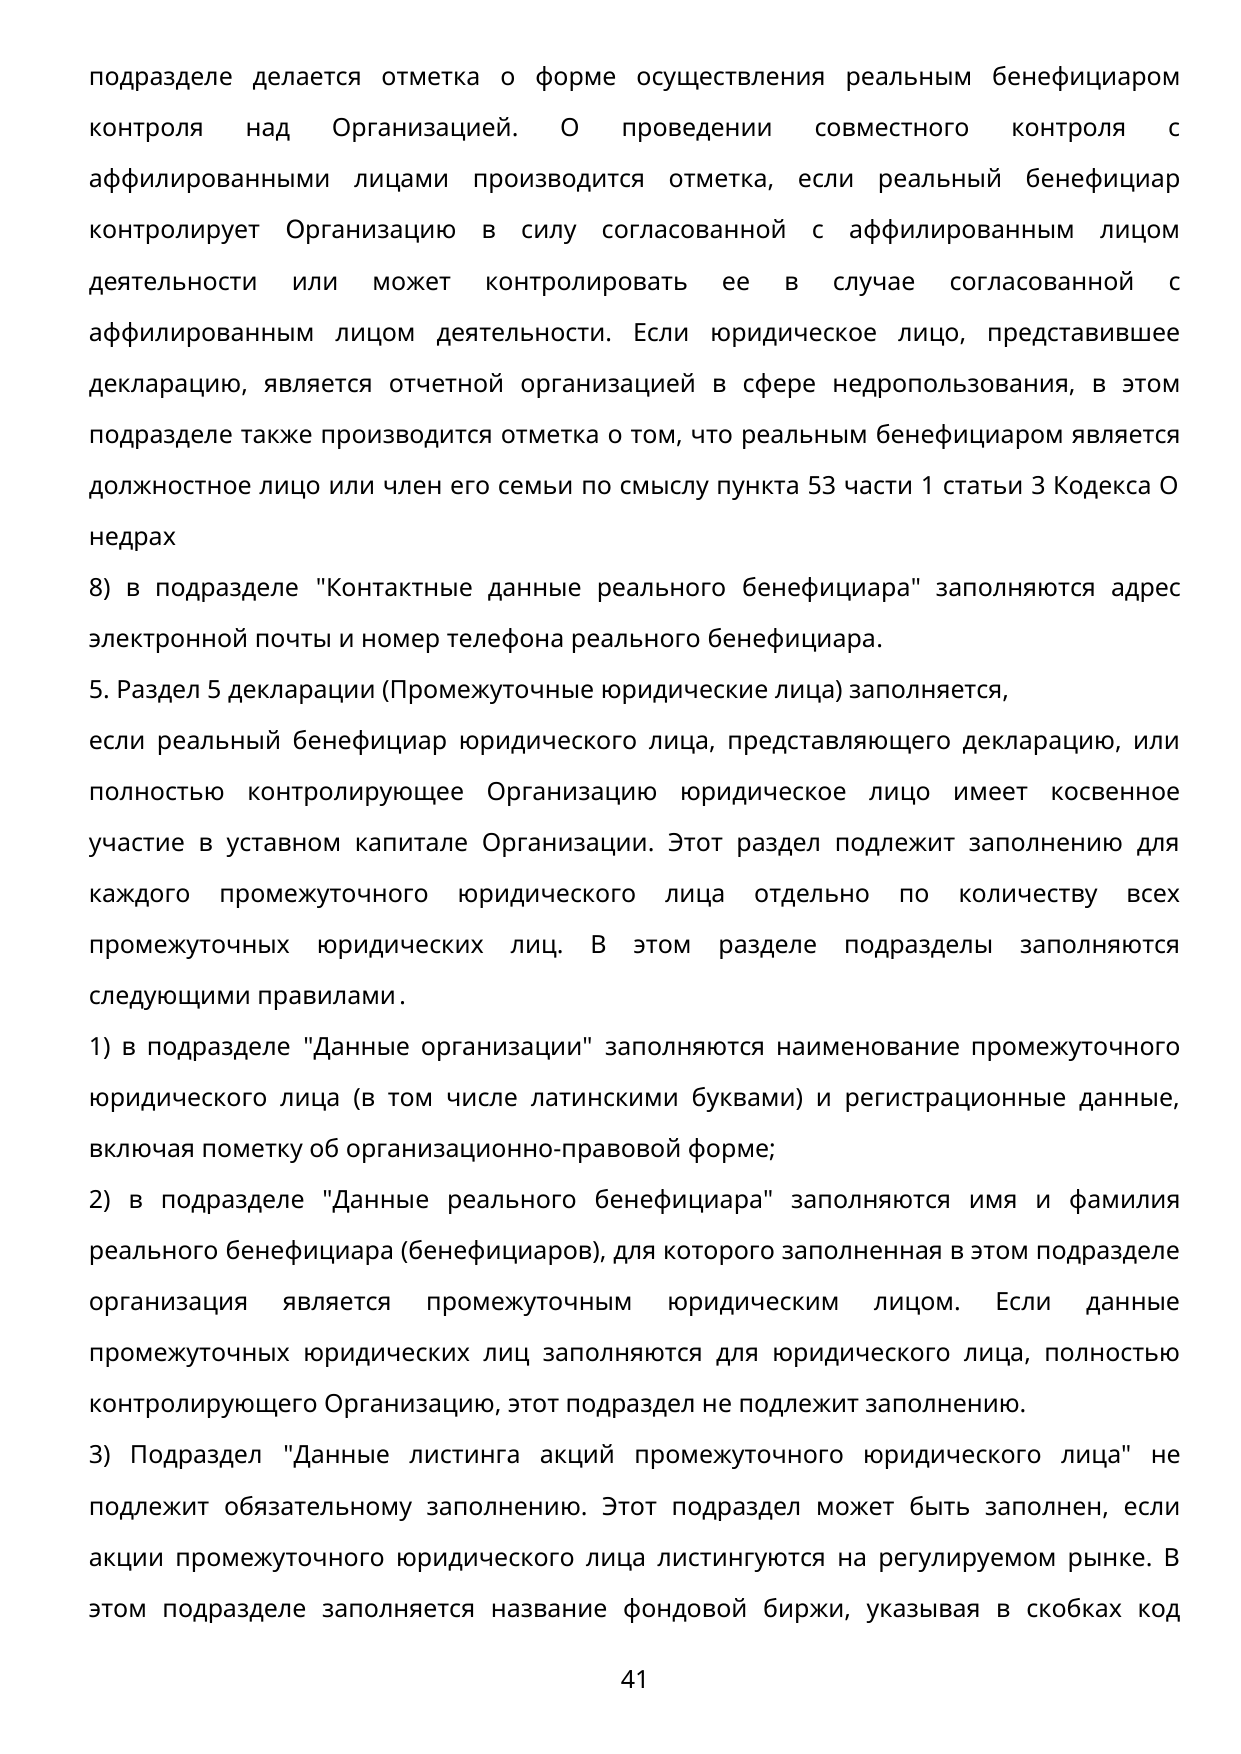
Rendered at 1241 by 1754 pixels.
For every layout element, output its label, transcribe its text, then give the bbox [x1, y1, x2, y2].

text 1) в подразделе "Данные организации" заполняются наименование промежуточного юридического лица (в том числе латинскими буквами) и регистрационные данные, включая пометку об организационно-правовой форме; [89, 1029, 1181, 1165]
text 5. Раздел 5 декларации (Промежуточные юридические лица) заполняется, [89, 672, 1181, 706]
text 2) в подразделе "Данные реального бенефициара" заполняются имя и фамилия реального бенефициара (бенефициаров), для которого заполненная в этом подразделе организация является промежуточным юридическим лицом. Если данные промежуточных юридических лиц заполняются для юридического лица, полностью контролирующего Организацию, этот подраздел не подлежит заполнению. [89, 1182, 1181, 1420]
text если реальный бенефициар юридического лица, представляющего декларацию, или полностью контролирующее Организацию юридическое лицо имеет косвенное участие в уставном капитале Организации. Этот раздел подлежит заполнению для каждого промежуточного юридического лица отдельно по количеству всех промежуточных юридических лиц. В этом разделе подразделы заполняются следующими правилами․ [89, 723, 1181, 1012]
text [89, 59, 1181, 552]
text 8) в подразделе "Контактные данные реального бенефициара" заполняются адрес электронной почты и номер телефона реального бенефициара. [89, 569, 1181, 654]
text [89, 1437, 1181, 1624]
